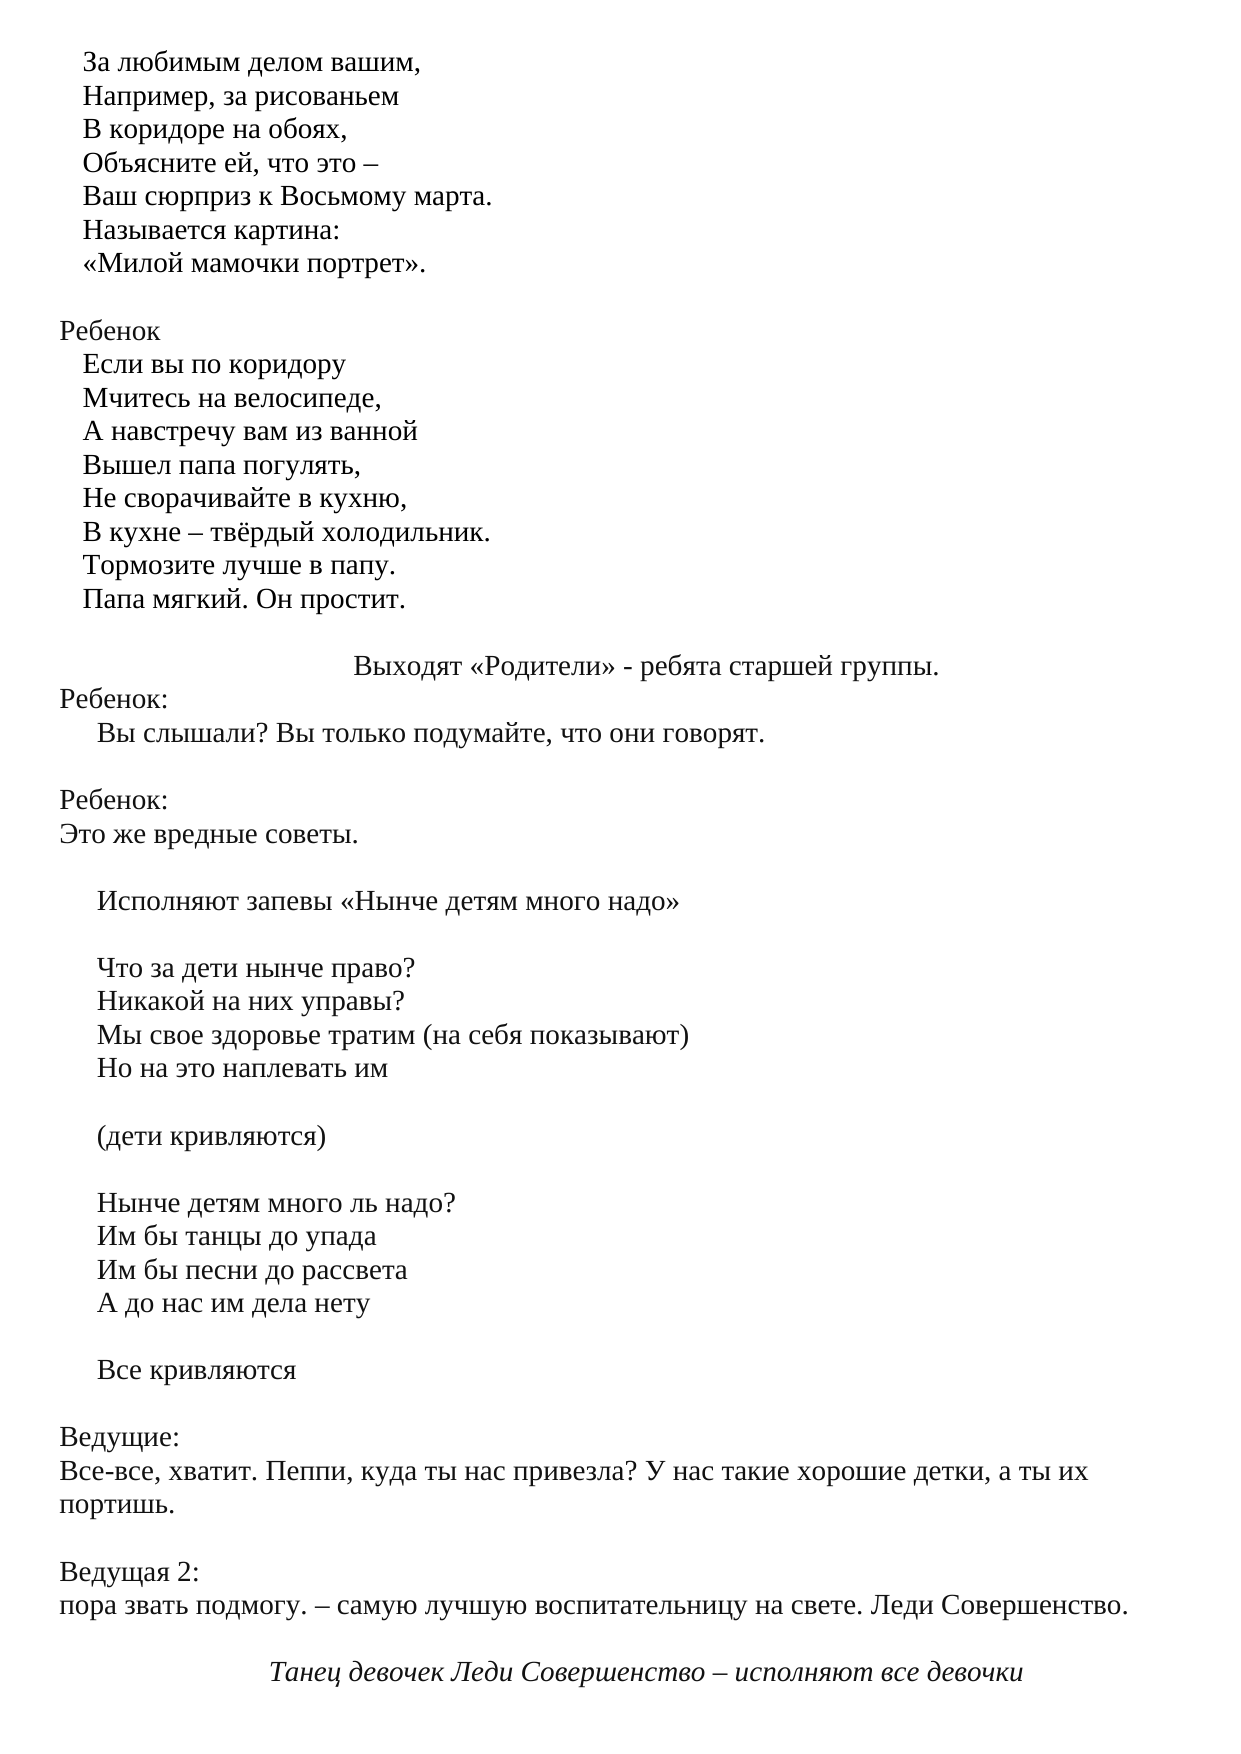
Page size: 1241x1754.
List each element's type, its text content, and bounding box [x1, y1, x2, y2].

text Это же вредные советы. [59, 816, 1196, 849]
text Тормозите лучше в папу. [59, 547, 1196, 581]
text Ведущие: [59, 1419, 1196, 1453]
text Называется картина: [59, 212, 1196, 246]
text Объясните ей, что это – [59, 145, 1196, 178]
text Исполняют запевы «Нынче детям много надо» [59, 883, 1196, 916]
text Нынче детям много ль надо? [59, 1185, 1196, 1218]
text Ребенок [59, 313, 1196, 346]
text Если вы по коридору [59, 346, 1196, 380]
text Ребенок: [59, 782, 1196, 816]
text В коридоре на обоях, [59, 111, 1196, 145]
text (дети кривляются) [59, 1118, 1196, 1151]
text Ребенок: [59, 682, 1196, 715]
text Мчитесь на велосипеде, [59, 380, 1196, 413]
text Никакой на них управы? [59, 983, 1196, 1017]
text Вы слышали? Вы только подумайте, что они говорят. [59, 715, 1196, 749]
text Танец девочек Леди Совершенство – исполняют все девочки [59, 1654, 1196, 1688]
text Но на это наплевать им [59, 1051, 1196, 1084]
text Им бы песни до рассвета [59, 1252, 1196, 1285]
text Мы свое здоровье тратим (на себя показывают) [59, 1017, 1196, 1051]
text «Милой мамочки портрет». [59, 246, 1196, 279]
text пора звать подмогу. – самую лучшую воспитательницу на свете. Леди Совершенство. [59, 1587, 1196, 1621]
text Что за дети нынче право? [59, 950, 1196, 983]
text Не сворачивайте в кухню, [59, 480, 1196, 514]
text Все кривляются [59, 1352, 1196, 1386]
text За любимым делом вашим, [59, 44, 1196, 78]
text Все-все, хватит. Пеппи, куда ты нас привезла? У нас такие хорошие детки, а ты их портишь. [59, 1453, 1196, 1520]
text Ваш сюрприз к Восьмому марта. [59, 178, 1196, 212]
text Папа мягкий. Он простит. [59, 581, 1196, 614]
text Выходят «Родители» - ребята старшей группы. [59, 648, 1196, 682]
text Ведущая 2: [59, 1554, 1196, 1587]
text Например, за рисованьем [59, 78, 1196, 111]
text А навстречу вам из ванной [59, 413, 1196, 447]
text А до нас им дела нету [59, 1285, 1196, 1319]
text Им бы танцы до упада [59, 1218, 1196, 1252]
text Вышел папа погулять, [59, 447, 1196, 480]
text В кухне – твёрдый холодильник. [59, 514, 1196, 547]
